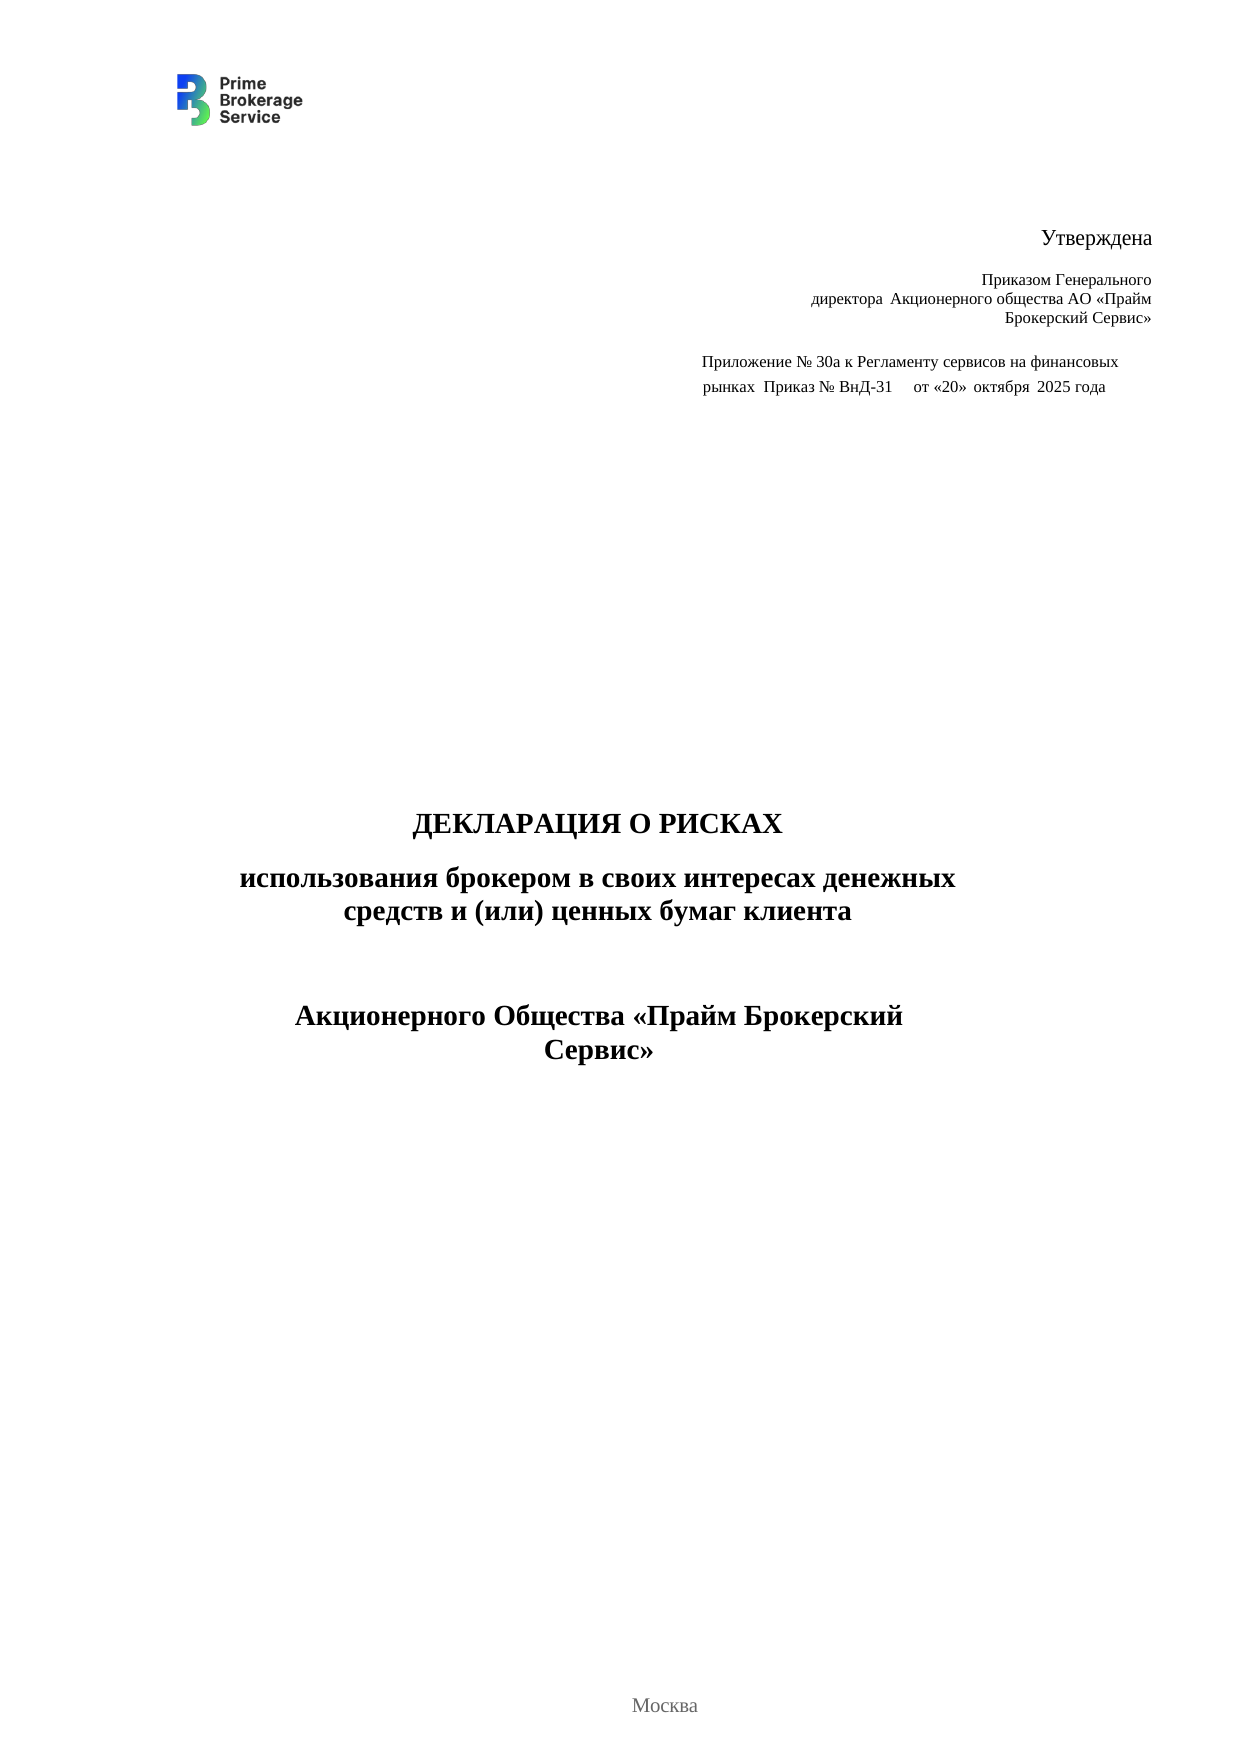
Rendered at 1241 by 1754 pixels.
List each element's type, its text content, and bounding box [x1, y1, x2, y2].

picture [177, 73, 303, 126]
text Акционерного Общества «Прайм Брокерский Сервис» [238, 998, 960, 1066]
text ДЕКЛАРАЦИЯ О РИСКАХ [235, 807, 960, 840]
text Москва 2025 [631, 1693, 698, 1717]
text Приложение № 30а к Регламенту сервисов на финансовых рынках Приказ № ВнД-31 от «20» октября 2025 года [702, 352, 1164, 396]
text Утверждена [167, 224, 1152, 250]
text Приказом Генерального директора Акционерного общества АО «Прайм Брокерский Сервис» [741, 269, 1151, 327]
text использования брокером в своих интересах денежных средств и (или) ценных бумаг клиента [235, 860, 960, 927]
